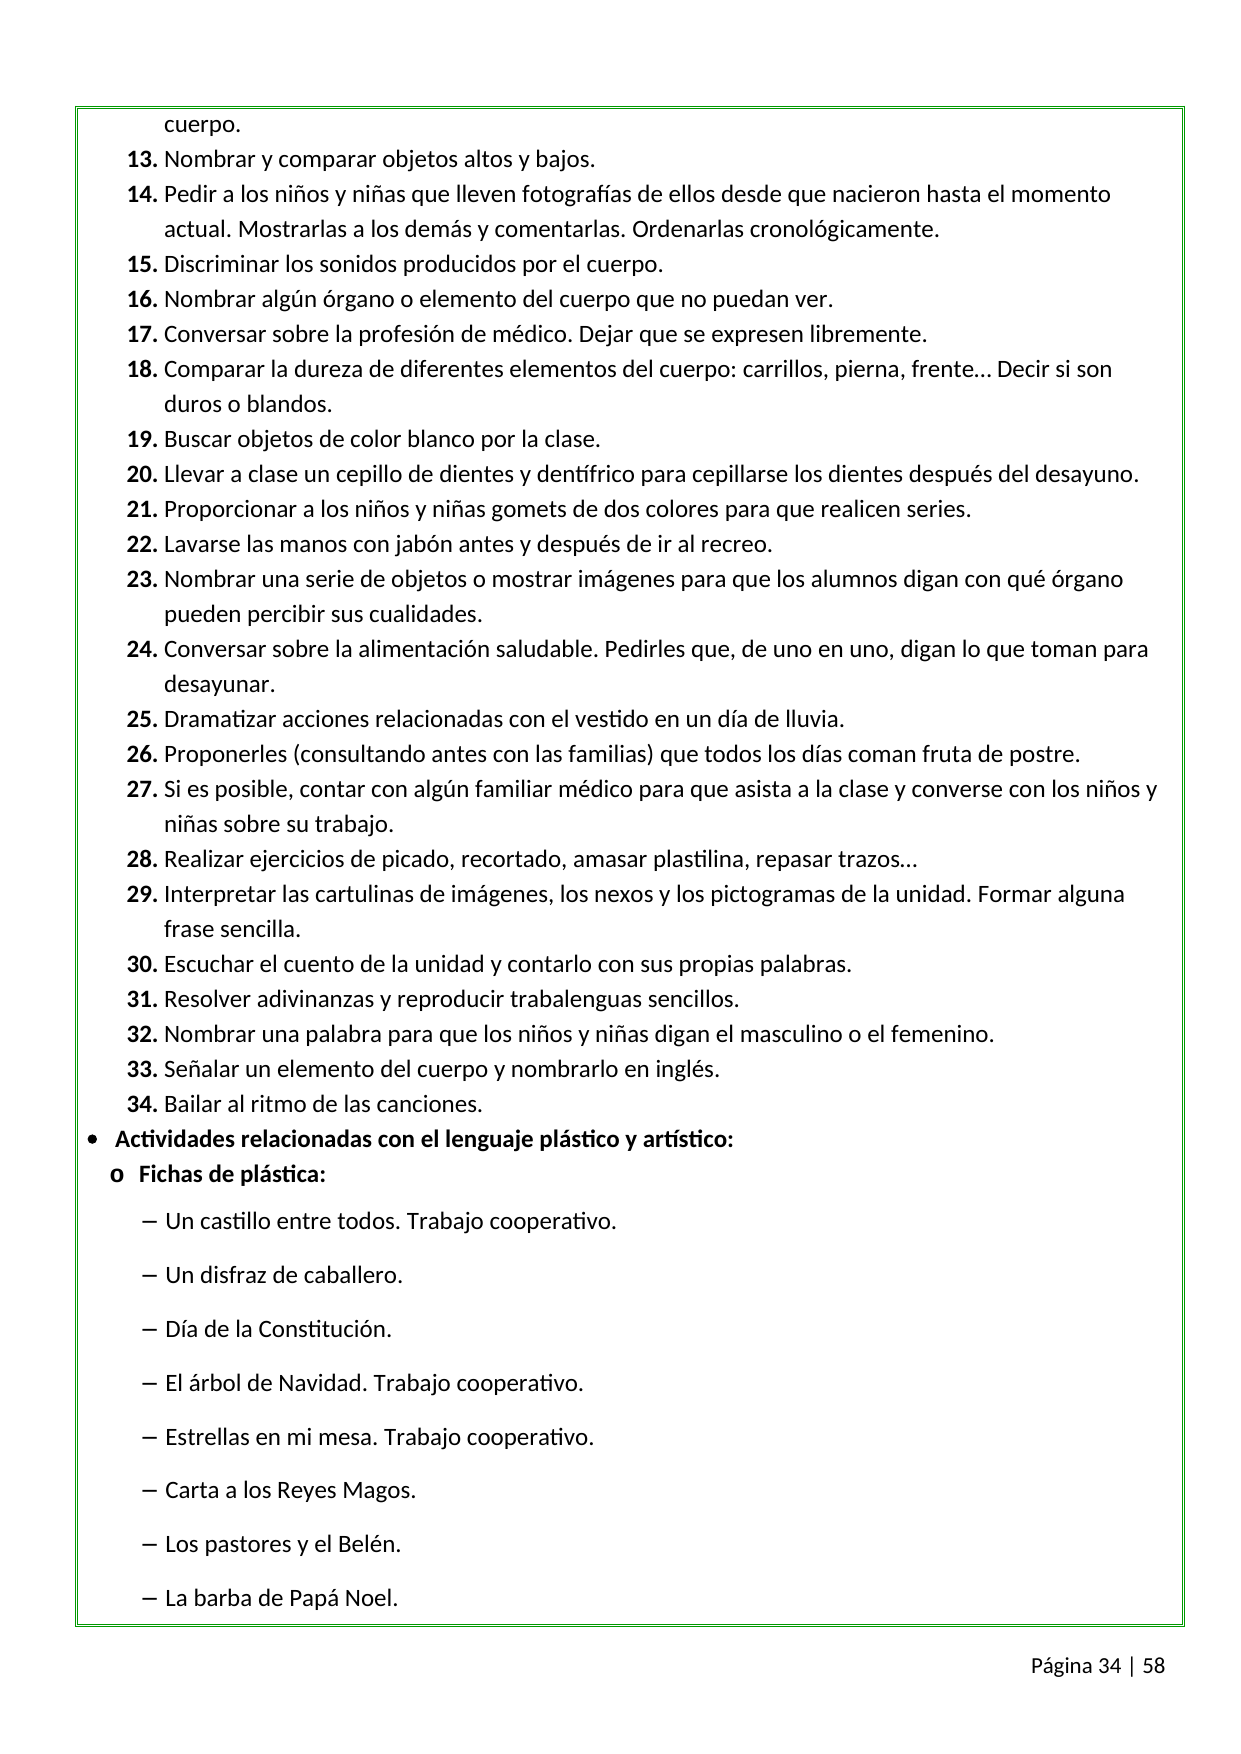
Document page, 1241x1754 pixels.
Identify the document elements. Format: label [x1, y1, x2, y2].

table_cell [78, 109, 1182, 1624]
